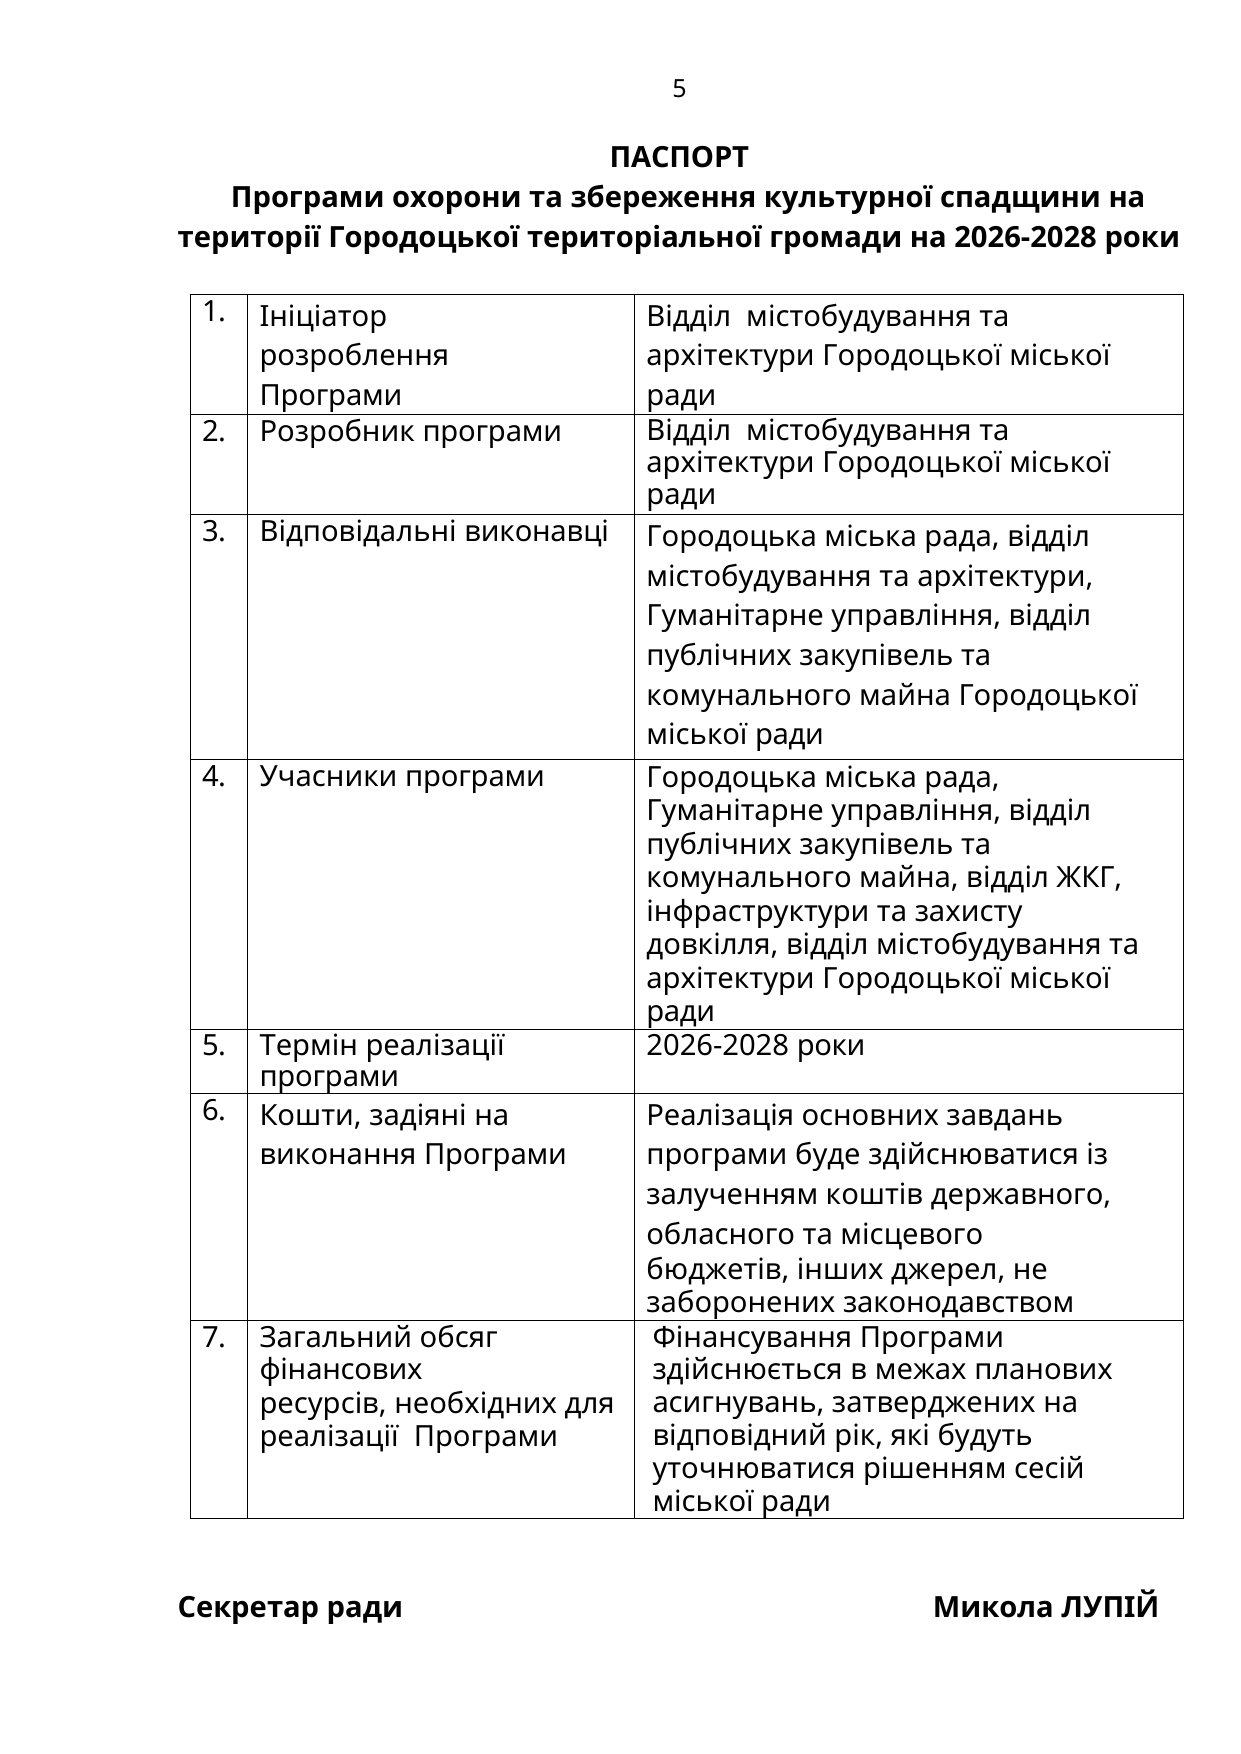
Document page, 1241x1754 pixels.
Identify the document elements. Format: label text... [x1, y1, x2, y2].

table_cell 2026-2028 роки [635, 1030, 1183, 1093]
table_cell Розробник програми [248, 415, 634, 514]
table_cell Городоцька міська рада, відділ містобудування та архітектури, Гуманітарне управління, відділ публічних закупівель та комунального майна Городоцької міської ради [635, 515, 1183, 759]
table_header 1. [191, 295, 247, 414]
table_cell Відділ містобудування та архітектури Городоцької міської ради [635, 415, 1183, 514]
table_cell 2. [191, 415, 247, 514]
table_cell Учасники програми [248, 760, 634, 1029]
table_cell Реалізація основних завдань програми буде здійснюватися із залученням коштів державного, обласного та місцевого бюджетів, інших джерел, не заборонених законодавством [635, 1094, 1183, 1320]
table_cell Кошти, задіяні на виконання Програми [248, 1094, 634, 1320]
table_cell Городоцька міська рада, Гуманітарне управління, відділ публічних закупівель та комунального майна, відділ ЖКГ, інфраструктури та захисту довкілля, відділ містобудування та архітектури Городоцької міської ради [635, 760, 1183, 1029]
table_cell 5. [191, 1030, 247, 1093]
table_cell 3. [191, 515, 247, 759]
table_cell 7. [191, 1321, 247, 1518]
text Програми охорони та збереження культурної спадщини на території Городоцької територіальної громади на 2026-2028 роки [177, 176, 1181, 256]
table_cell 6. [191, 1094, 247, 1320]
table_cell Відповідальні виконавці [248, 515, 634, 759]
table_cell 4. [191, 760, 247, 1029]
table_header Ініціатор розроблення Програми [248, 295, 634, 414]
text Секретар ради Микола ЛУПІЙ [177, 1587, 1181, 1626]
table_cell Фінансування Програми здійснюється в межах планових асигнувань, затверджених на відповідний рік, які будуть уточнюватися рішенням сесій міської ради [635, 1321, 1183, 1518]
table_header Відділ містобудування та архітектури Городоцької міської ради [635, 295, 1183, 414]
text ПАСПОРТ [177, 136, 1181, 176]
table_cell Термін реалізації програми [248, 1030, 634, 1093]
table_cell Загальний обсяг фінансових ресурсів, необхідних для реалізації Програми [248, 1321, 634, 1518]
